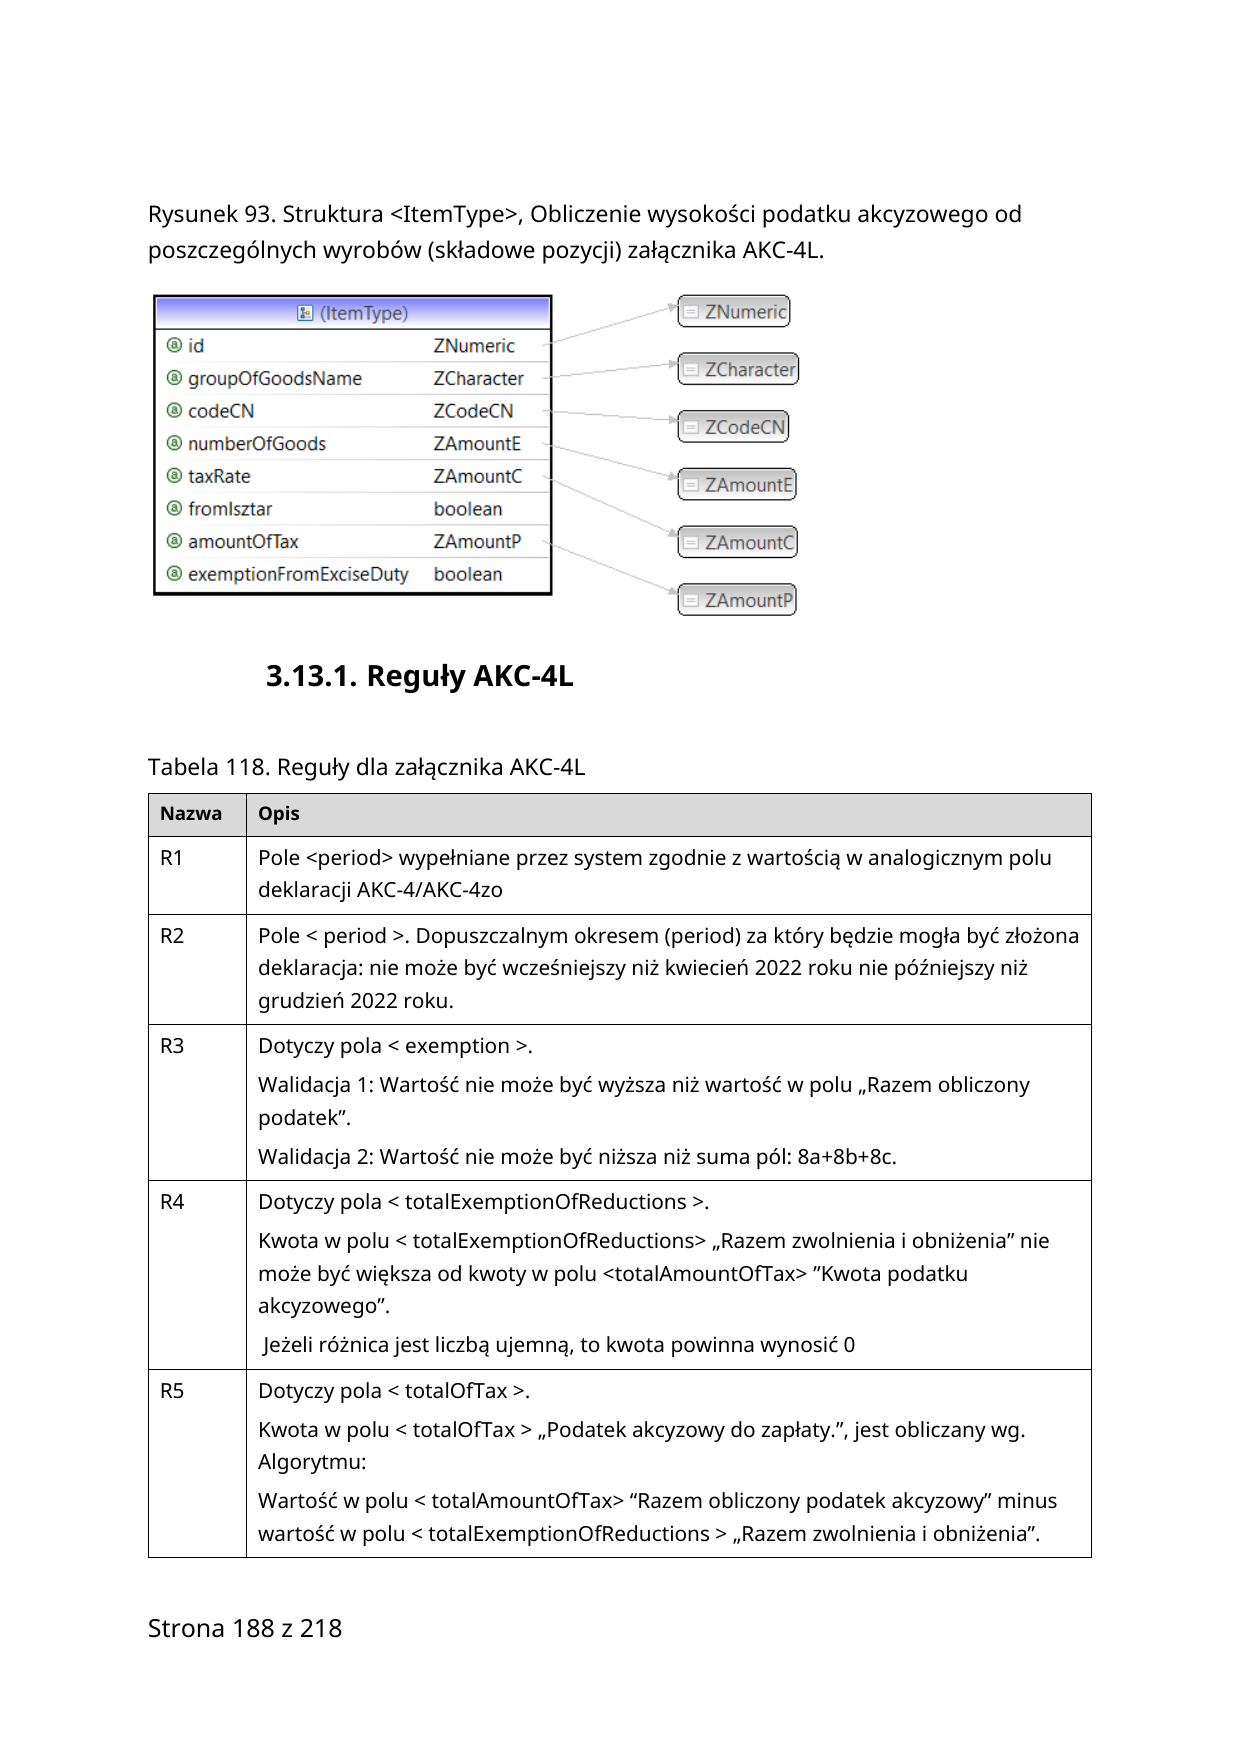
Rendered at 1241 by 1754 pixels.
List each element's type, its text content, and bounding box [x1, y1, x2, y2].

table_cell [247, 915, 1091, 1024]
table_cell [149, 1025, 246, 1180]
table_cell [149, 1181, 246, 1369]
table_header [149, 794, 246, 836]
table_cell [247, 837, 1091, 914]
text Tabela 118. Reguły dla załącznika AKC-4L [148, 751, 1092, 782]
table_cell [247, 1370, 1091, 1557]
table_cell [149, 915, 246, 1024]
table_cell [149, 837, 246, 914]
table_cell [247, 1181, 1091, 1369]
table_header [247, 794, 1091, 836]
subtitle Reguły AKC-4L [266, 655, 1092, 695]
picture [147, 286, 808, 626]
text Rysunek 93. Struktura <ItemType>, Obliczenie wysokości podatku akcyzowego od poszczególnych wyrobów (składowe pozycji) załącznika AKC-4L. [148, 198, 1092, 265]
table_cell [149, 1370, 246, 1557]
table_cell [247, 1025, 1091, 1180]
